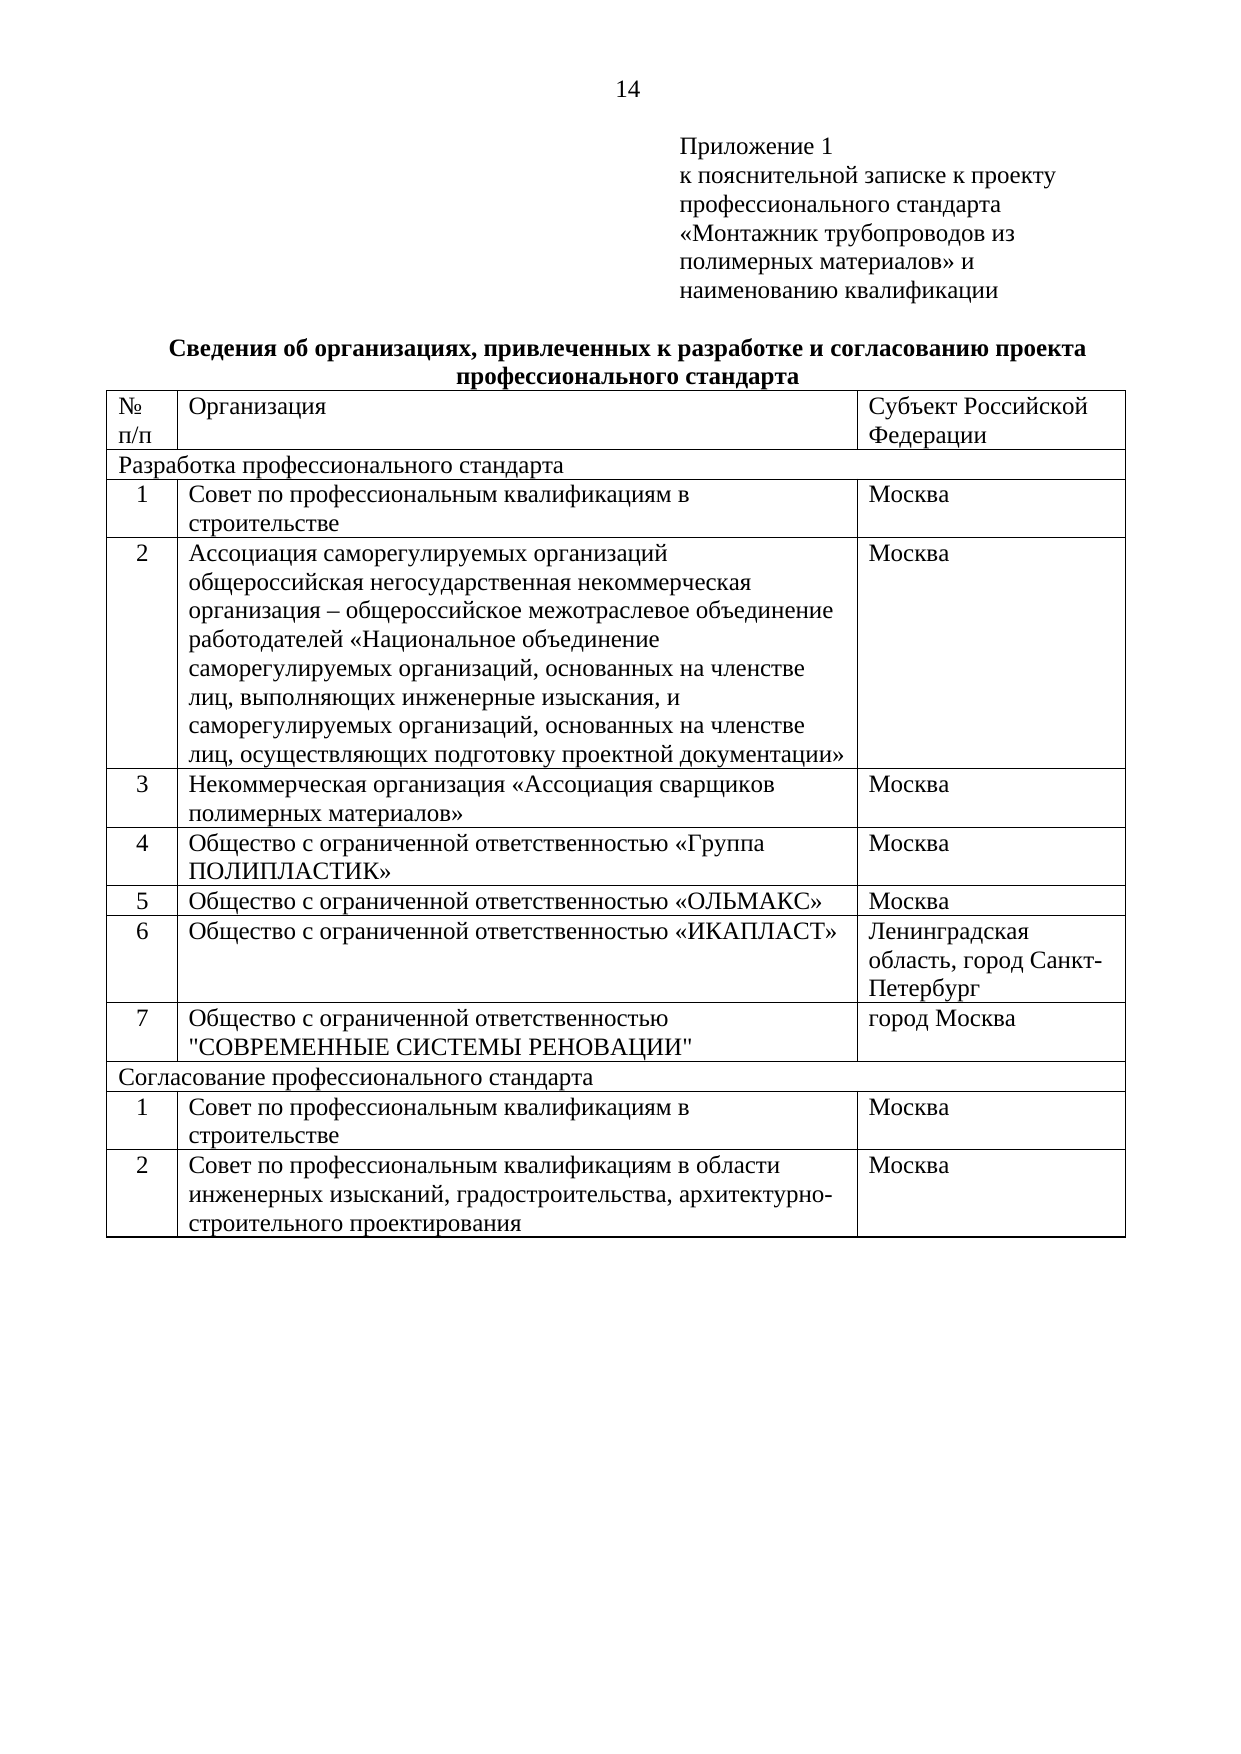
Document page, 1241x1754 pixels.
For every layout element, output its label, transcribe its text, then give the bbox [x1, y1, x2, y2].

table_cell Москва [858, 828, 1125, 885]
table_cell Общество с ограниченной ответственностью «ОЛЬМАКС» [178, 886, 857, 915]
table_cell Совет по профессиональным квалификациям в строительстве [178, 480, 857, 537]
table_cell 2 [107, 538, 177, 768]
table_header № п/п [107, 391, 177, 449]
table_cell Москва [858, 480, 1125, 537]
table_cell Москва [858, 1092, 1125, 1149]
table_header Организация [178, 391, 857, 449]
table_cell Общество с ограниченной ответственностью «ИКАПЛАСТ» [178, 916, 857, 1002]
table_cell Разработка профессионального стандарта [107, 450, 1125, 478]
table_cell 4 [107, 828, 177, 885]
table_cell Ассоциация саморегулируемых организаций общероссийская негосударственная некоммерческая организация – общероссийское межотраслевое объединение работодателей «Национальное объединение саморегулируемых организаций, основанных на членстве лиц, выполняющих инженерные изыскания, и саморегулируемых организаций, основанных на членстве лиц, осуществляющих подготовку проектной документации» [178, 538, 857, 768]
text Приложение 1 [679, 131, 1137, 160]
text Сведения об организациях, привлеченных к разработке и согласованию проекта профессионального стандарта [118, 333, 1137, 390]
table_cell Общество с ограниченной ответственностью «Группа ПОЛИПЛАСТИК» [178, 828, 857, 885]
table_cell Москва [858, 769, 1125, 827]
table_cell город Москва [858, 1003, 1125, 1061]
table_cell 1 [107, 480, 177, 537]
table_cell 6 [107, 916, 177, 1002]
table_cell Москва [858, 886, 1125, 915]
text к пояснительной записке к проекту профессионального стандарта «Монтажник трубопроводов из полимерных материалов» и наименованию квалификации [679, 160, 1137, 304]
table_cell Общество с ограниченной ответственностью "СОВРЕМЕННЫЕ СИСТЕМЫ РЕНОВАЦИИ" [178, 1003, 857, 1061]
table_cell Ленинградская область, город Санкт-Петербург [858, 916, 1125, 1002]
table_cell Совет по профессиональным квалификациям в области инженерных изысканий, градостроительства, архитектурно- строительного проектирования [178, 1150, 857, 1236]
table_cell 5 [107, 886, 177, 915]
table_cell 3 [107, 769, 177, 827]
table_cell 1 [107, 1092, 177, 1149]
table_header Субъект Российской Федерации [858, 391, 1125, 449]
table_cell Москва [858, 538, 1125, 768]
table_cell 2 [107, 1150, 177, 1236]
table_cell Москва [858, 1150, 1125, 1236]
table_cell Совет по профессиональным квалификациям в строительстве [178, 1092, 857, 1149]
table_cell 7 [107, 1003, 177, 1061]
table_cell Согласование профессионального стандарта [107, 1062, 1125, 1091]
table_cell Некоммерческая организация «Ассоциация сварщиков полимерных материалов» [178, 769, 857, 827]
